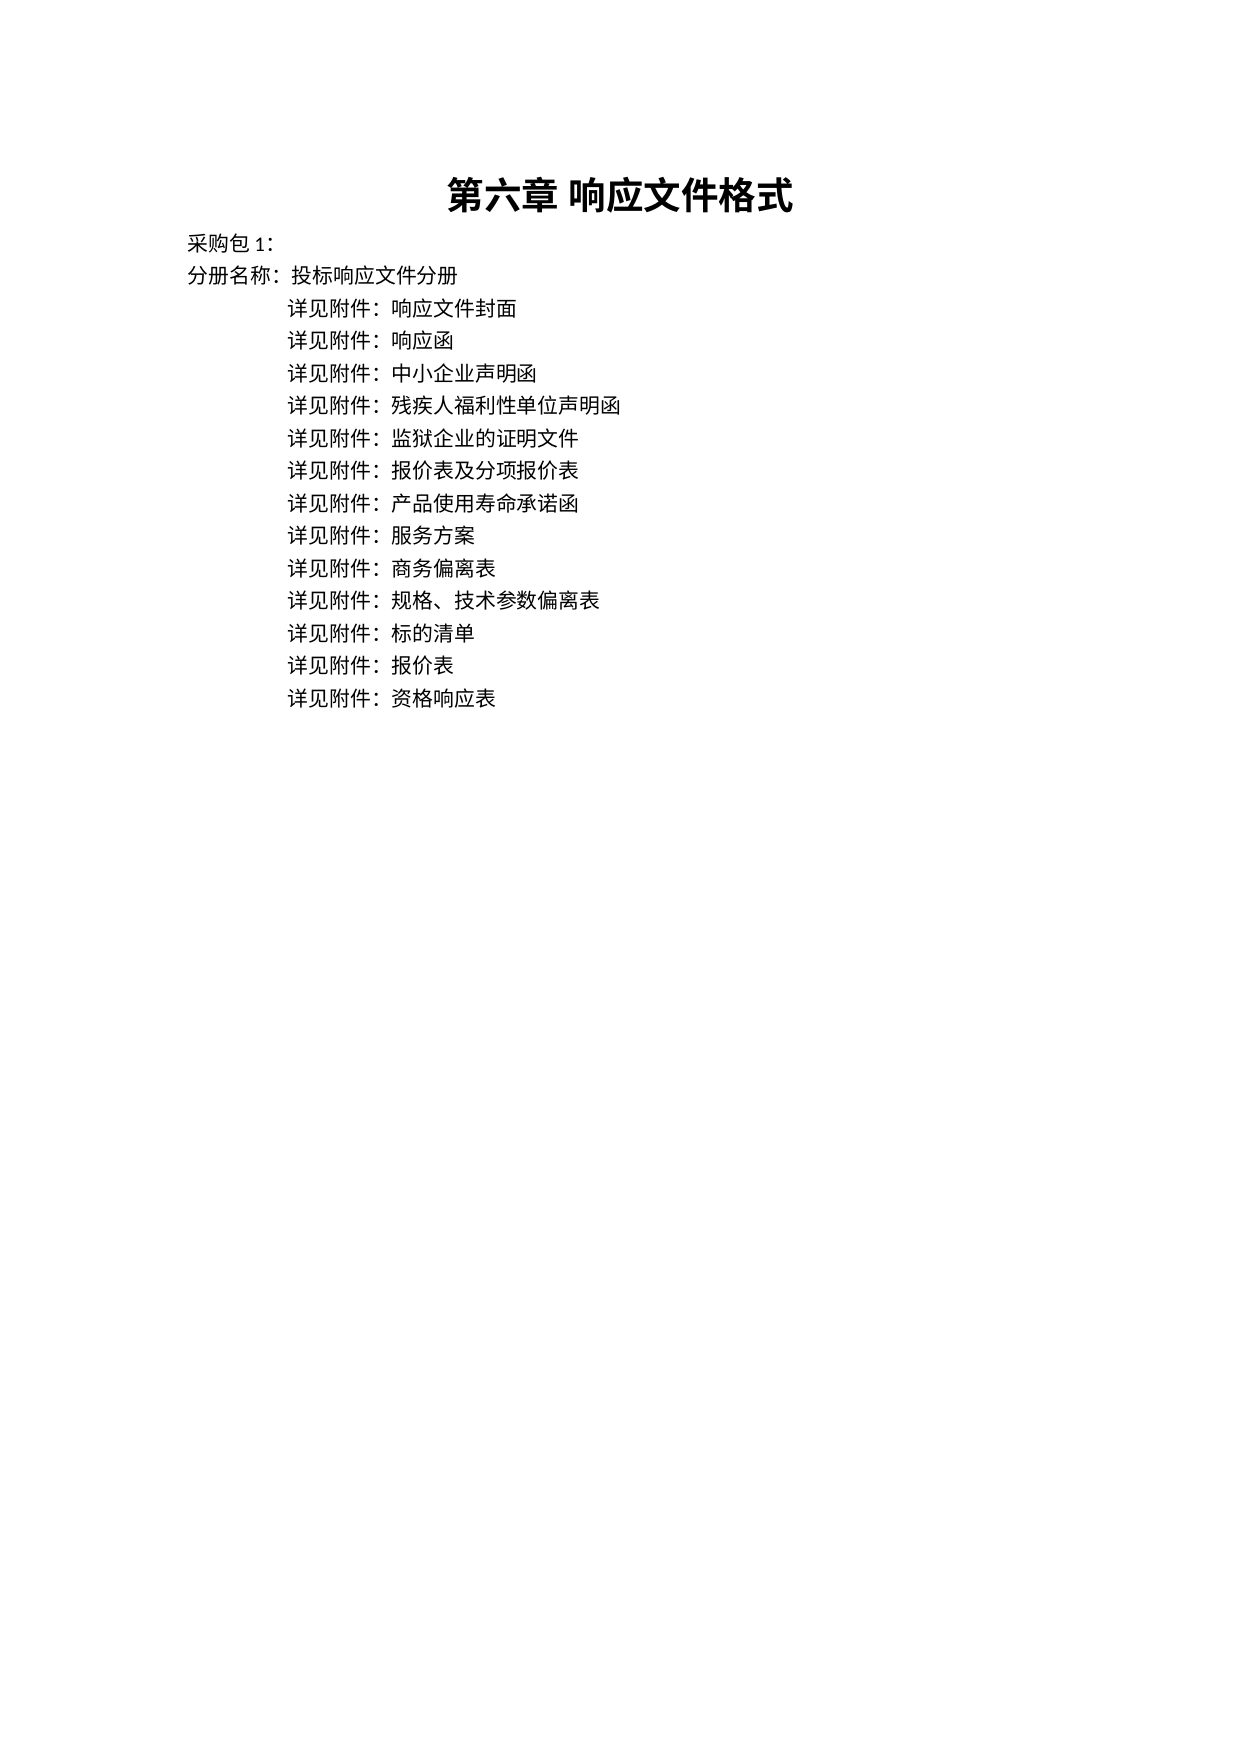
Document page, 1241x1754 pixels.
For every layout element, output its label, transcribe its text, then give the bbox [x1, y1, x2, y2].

text 详见附件：产品使用寿命承诺函 [187, 487, 1053, 519]
text 详见附件：响应函 [187, 324, 1053, 357]
text 详见附件：服务方案 [187, 519, 1053, 552]
text 详见附件：中小企业声明函 [187, 357, 1053, 389]
text 详见附件：监狱企业的证明文件 [187, 422, 1053, 454]
text 详见附件：残疾人福利性单位声明函 [187, 389, 1053, 422]
text 分册名称：投标响应文件分册 [187, 259, 1053, 292]
text 详见附件：响应文件封面 [187, 292, 1053, 324]
text 采购包1： [187, 227, 1053, 259]
text 第六章 响应文件格式 [187, 162, 1053, 227]
text 详见附件：规格、技术参数偏离表 [187, 584, 1053, 617]
text 详见附件：报价表 [187, 649, 1053, 682]
text 详见附件：资格响应表 [187, 682, 1053, 714]
text 详见附件：报价表及分项报价表 [187, 454, 1053, 487]
text 详见附件：标的清单 [187, 617, 1053, 649]
text 详见附件：商务偏离表 [187, 552, 1053, 584]
